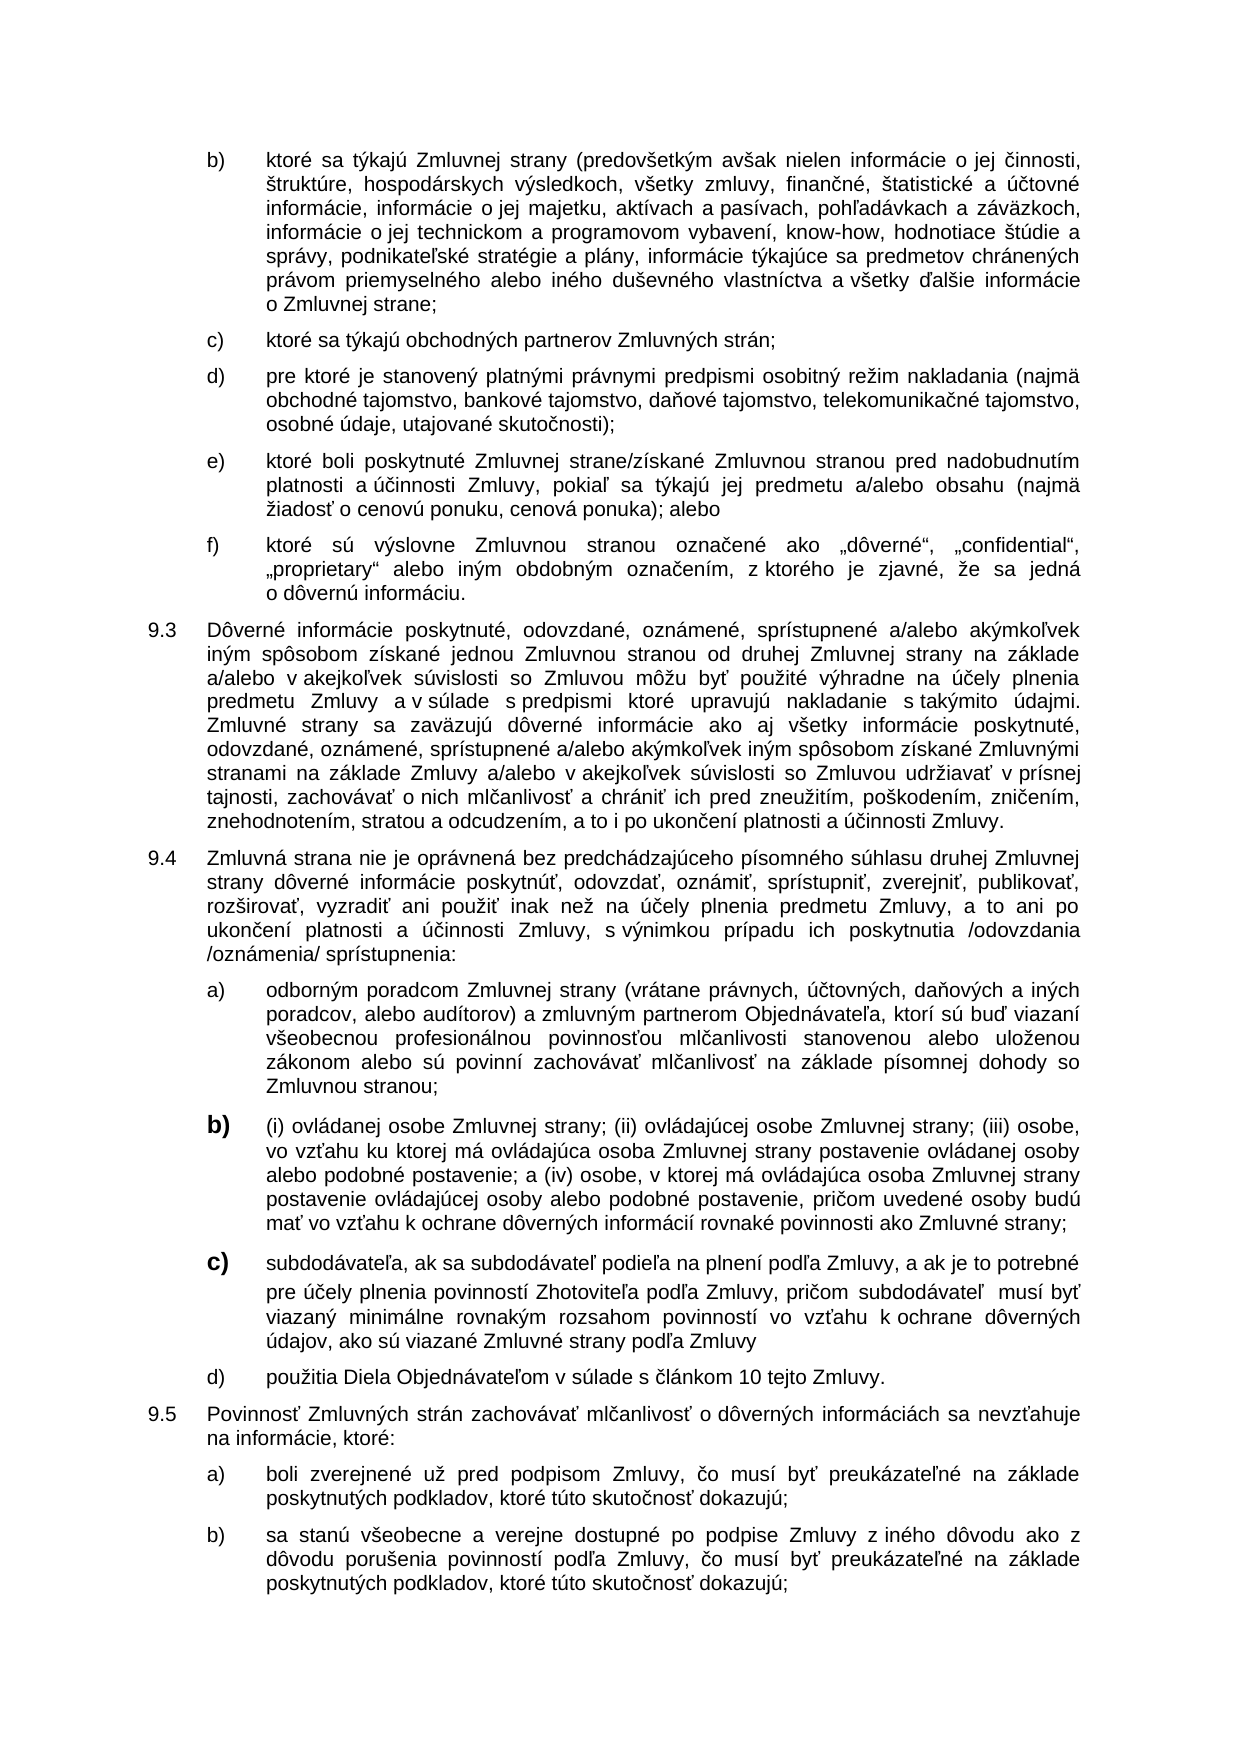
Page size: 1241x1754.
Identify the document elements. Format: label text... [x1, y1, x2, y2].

subtitle subdodávateľa, ak sa subdodávateľ podieľa na plnení podľa Zmluvy, a ak je to potrebné pre účely plnenia povinností Zhotoviteľa podľa Zmluvy, pričom subdodávateľ musí byť viazaný minimálne rovnakým rozsahom povinností vo vzťahu k ochrane dôverných údajov, ako sú viazané Zmluvné strany podľa Zmluvy [207, 1247, 1081, 1353]
subtitle použitia Diela Objednávateľom v súlade s článkom 10 tejto Zmluvy. [207, 1365, 1081, 1389]
list Povinnosť Zmluvných strán zachovávať mlčanlivosť o dôverných informáciách sa nevzťahuje na informácie, ktoré: [148, 1402, 1081, 1449]
list Zmluvná strana nie je oprávnená bez predchádzajúceho písomného súhlasu druhej Zmluvnej strany dôverné informácie poskytnúť, odovzdať, oznámiť, sprístupniť, zverejniť, publikovať, rozširovať, vyzradiť ani použiť inak než na účely plnenia predmetu Zmluvy, a to ani po ukončení platnosti a účinnosti Zmluvy, s výnimkou prípadu ich poskytnutia /odovzdania /oznámenia/ sprístupnenia: [148, 846, 1081, 965]
list pre ktoré je stanovený platnými právnymi predpismi osobitný režim nakladania (najmä obchodné tajomstvo, bankové tajomstvo, daňové tajomstvo, telekomunikačné tajomstvo, osobné údaje, utajované skutočnosti); [207, 364, 1081, 436]
subtitle odborným poradcom Zmluvnej strany (vrátane právnych, účtovných, daňových a iných poradcov, alebo audítorov) a zmluvným partnerom Objednávateľa, ktorí sú buď viazaní všeobecnou profesionálnou povinnosťou mlčanlivosti stanovenou alebo uloženou zákonom alebo sú povinní zachovávať mlčanlivosť na základe písomnej dohody so Zmluvnou stranou; [207, 978, 1081, 1098]
list ktoré sa týkajú obchodných partnerov Zmluvných strán; [207, 328, 1081, 352]
list ktoré sa týkajú Zmluvnej strany (predovšetkým avšak nielen informácie o jej činnosti, štruktúre, hospodárskych výsledkoch, všetky zmluvy, finančné, štatistické a účtovné informácie, informácie o jej majetku, aktívach a pasívach, pohľadávkach a záväzkoch, informácie o jej technickom a programovom vybavení, know-how, hodnotiace štúdie a správy, podnikateľské stratégie a plány, informácie týkajúce sa predmetov chránených právom priemyselného alebo iného duševného vlastníctva a všetky ďalšie informácie o Zmluvnej strane; [207, 148, 1081, 315]
subtitle (i) ovládanej osobe Zmluvnej strany; (ii) ovládajúcej osobe Zmluvnej strany; (iii) osobe, vo vzťahu ku ktorej má ovládajúca osoba Zmluvnej strany postavenie ovládanej osoby alebo podobné postavenie; a (iv) osobe, v ktorej má ovládajúca osoba Zmluvnej strany postavenie ovládajúcej osoby alebo podobné postavenie, pričom uvedené osoby budú mať vo vzťahu k ochrane dôverných informácií rovnaké povinnosti ako Zmluvné strany; [207, 1110, 1081, 1235]
subtitle boli zverejnené už pred podpisom Zmluvy, čo musí byť preukázateľné na základe poskytnutých podkladov, ktoré túto skutočnosť dokazujú; [207, 1462, 1081, 1510]
list ktoré boli poskytnuté Zmluvnej strane/získané Zmluvnou stranou pred nadobudnutím platnosti a účinnosti Zmluvy, pokiaľ sa týkajú jej predmetu a/alebo obsahu (najmä žiadosť o cenovú ponuku, cenová ponuka); alebo [207, 449, 1081, 521]
subtitle sa stanú všeobecne a verejne dostupné po podpise Zmluvy z iného dôvodu ako z dôvodu porušenia povinností podľa Zmluvy, čo musí byť preukázateľné na základe poskytnutých podkladov, ktoré túto skutočnosť dokazujú; [207, 1522, 1081, 1594]
list ktoré sú výslovne Zmluvnou stranou označené ako „dôverné“, „confidential“, „proprietary“ alebo iným obdobným označením, z ktorého je zjavné, že sa jedná o dôvernú informáciu. [207, 533, 1081, 605]
list Dôverné informácie poskytnuté, odovzdané, oznámené, sprístupnené a/alebo akýmkoľvek iným spôsobom získané jednou Zmluvnou stranou od druhej Zmluvnej strany na základe a/alebo v akejkoľvek súvislosti so Zmluvou môžu byť použité výhradne na účely plnenia predmetu Zmluvy a v súlade s predpismi ktoré upravujú nakladanie s takýmito údajmi. Zmluvné strany sa zaväzujú dôverné informácie ako aj všetky informácie poskytnuté, odovzdané, oznámené, sprístupnené a/alebo akýmkoľvek iným spôsobom získané Zmluvnými stranami na základe Zmluvy a/alebo v akejkoľvek súvislosti so Zmluvou udržiavať v prísnej tajnosti, zachovávať o nich mlčanlivosť a chrániť ich pred zneužitím, poškodením, zničením, znehodnotením, stratou a odcudzením, a to i po ukončení platnosti a účinnosti Zmluvy. [148, 617, 1081, 833]
